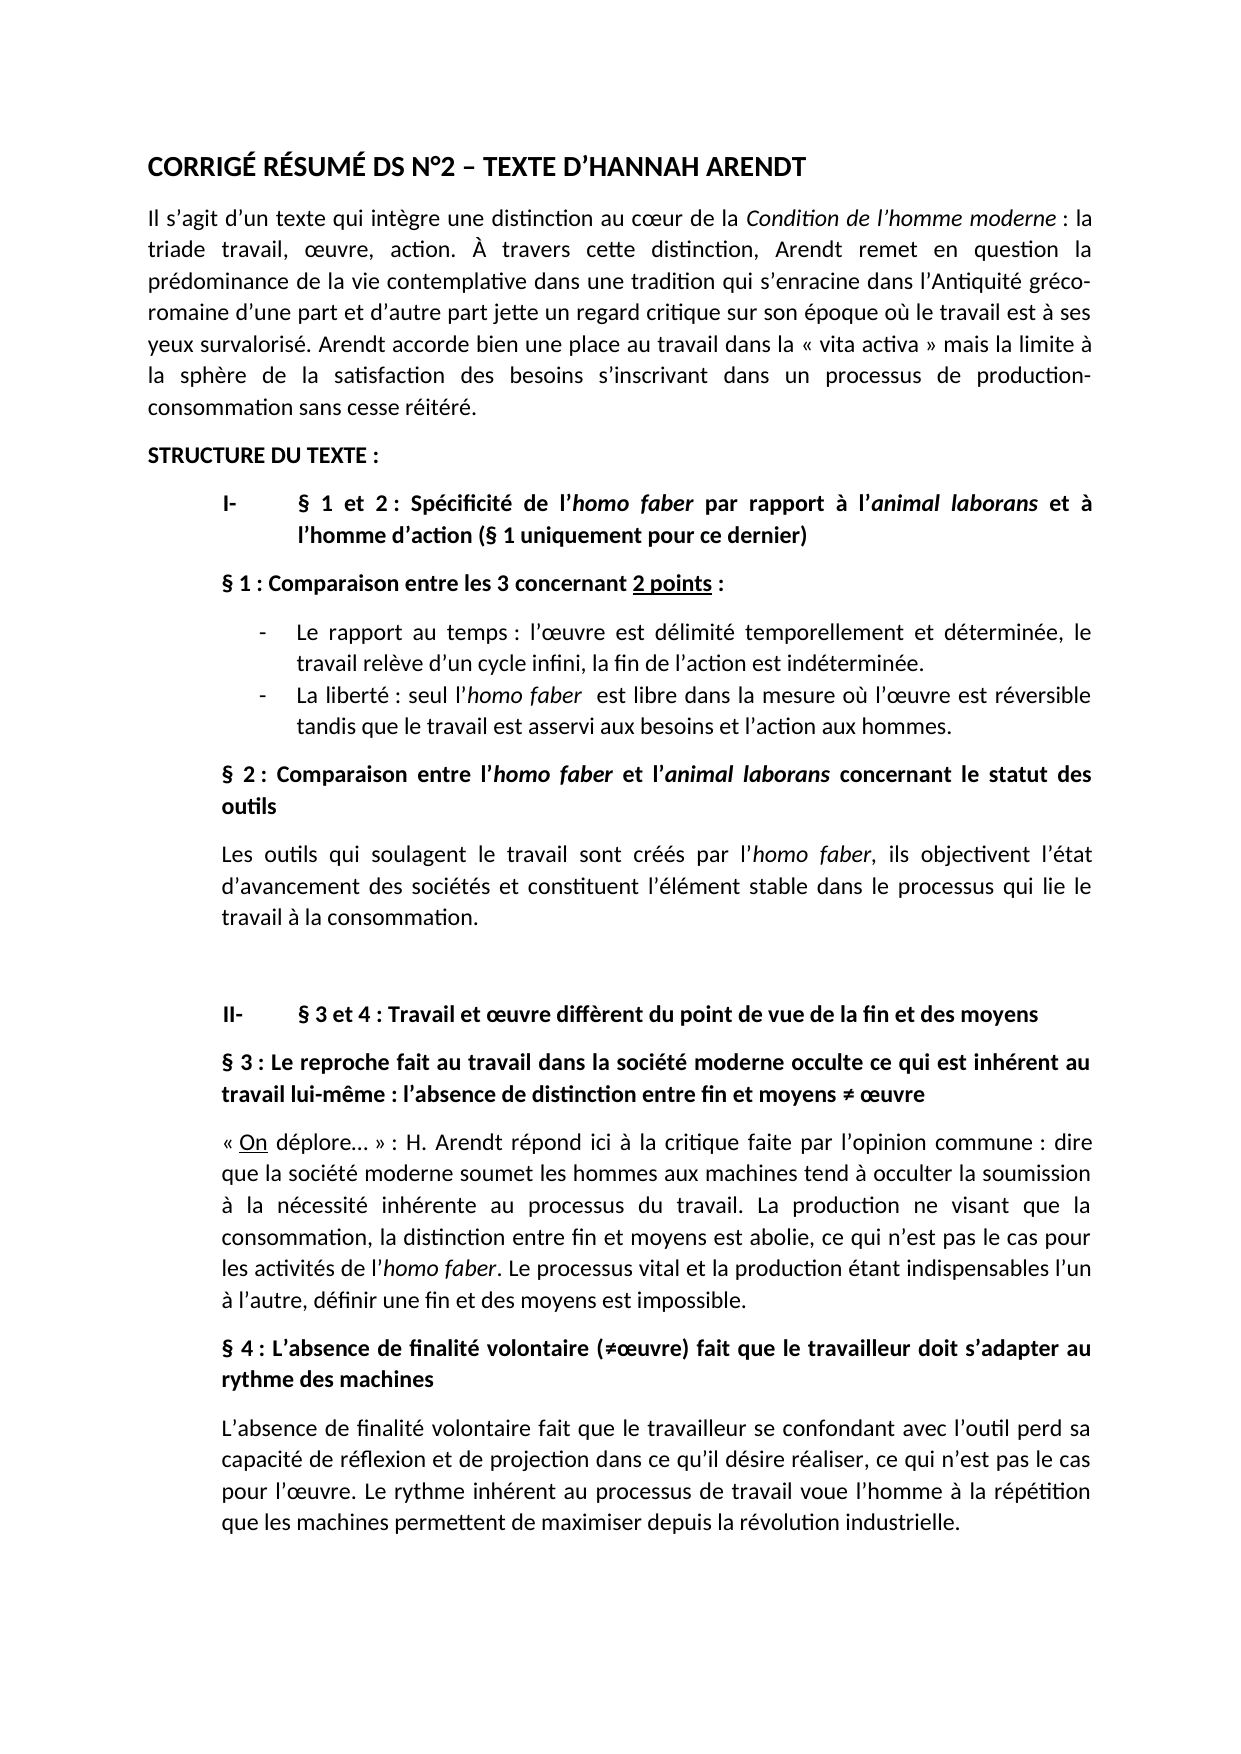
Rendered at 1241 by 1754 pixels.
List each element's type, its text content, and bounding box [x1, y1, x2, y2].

text § 2 : Comparaison entre l’homo faber et l’animal laborans concernant le statut des outils [221, 759, 1093, 820]
list Le rapport au temps : l’œuvre est délimité temporellement et déterminée, le travail relève d’un cycle infini, la fin de l’action est indéterminée. [259, 617, 1093, 677]
list La liberté : seul l’homo faber est libre dans la mesure où l’œuvre est réversible tandis que le travail est asservi aux besoins et l’action aux hommes. [259, 680, 1093, 741]
text CORRIGÉ RÉSUMÉ DS N°2 – TEXTE D’HANNAH ARENDT [148, 148, 1093, 183]
text Il s’agit d’un texte qui intègre une distinction au cœur de la Condition de l’homme moderne : la triade travail, œuvre, action. À travers cette distinction, Arendt remet en question la prédominance de la vie contemplative dans une tradition qui s’enracine dans l’Antiquité gréco-romaine d’une part et d’autre part jette un regard critique sur son époque où le travail est à ses yeux survalorisé. Arendt accorde bien une place au travail dans la « vita activa » mais la limite à la sphère de la satisfaction des besoins s’inscrivant dans un processus de production-consommation sans cesse réitéré. [148, 203, 1093, 421]
text STRUCTURE DU TEXTE : [148, 440, 1093, 469]
text « On déplore… » : H. Arendt répond ici à la critique faite par l’opinion commune : dire que la société moderne soumet les hommes aux machines tend à occulter la soumission à la nécessité inhérente au processus du travail. La production ne visant que la consommation, la distinction entre fin et moyens est abolie, ce qui n’est pas le cas pour les activités de l’homo faber. Le processus vital et la production étant indispensables l’un à l’autre, définir une fin et des moyens est impossible. [221, 1127, 1093, 1314]
text § 1 : Comparaison entre les 3 concernant 2 points : [148, 568, 1093, 598]
text § 4 : L’absence de finalité volontaire (≠œuvre) fait que le travailleur doit s’adapter au rythme des machines [221, 1333, 1093, 1394]
text § 3 : Le reproche fait au travail dans la société moderne occulte ce qui est inhérent au travail lui-même : l’absence de distinction entre fin et moyens ≠ œuvre [221, 1047, 1093, 1108]
list § 3 et 4 : Travail et œuvre diffèrent du point de vue de la fin et des moyens [223, 999, 1093, 1028]
text Les outils qui soulagent le travail sont créés par l’homo faber, ils objectivent l’état d’avancement des sociétés et constituent l’élément stable dans le processus qui lie le travail à la consommation. [221, 839, 1093, 932]
list § 1 et 2 : Spécificité de l’homo faber par rapport à l’animal laborans et à l’homme d’action (§ 1 uniquement pour ce dernier) [223, 488, 1093, 549]
text L’absence de finalité volontaire fait que le travailleur se confondant avec l’outil perd sa capacité de réflexion et de projection dans ce qu’il désire réaliser, ce qui n’est pas le cas pour l’œuvre. Le rythme inhérent au processus de travail voue l’homme à la répétition que les machines permettent de maximiser depuis la révolution industrielle. [221, 1413, 1093, 1537]
